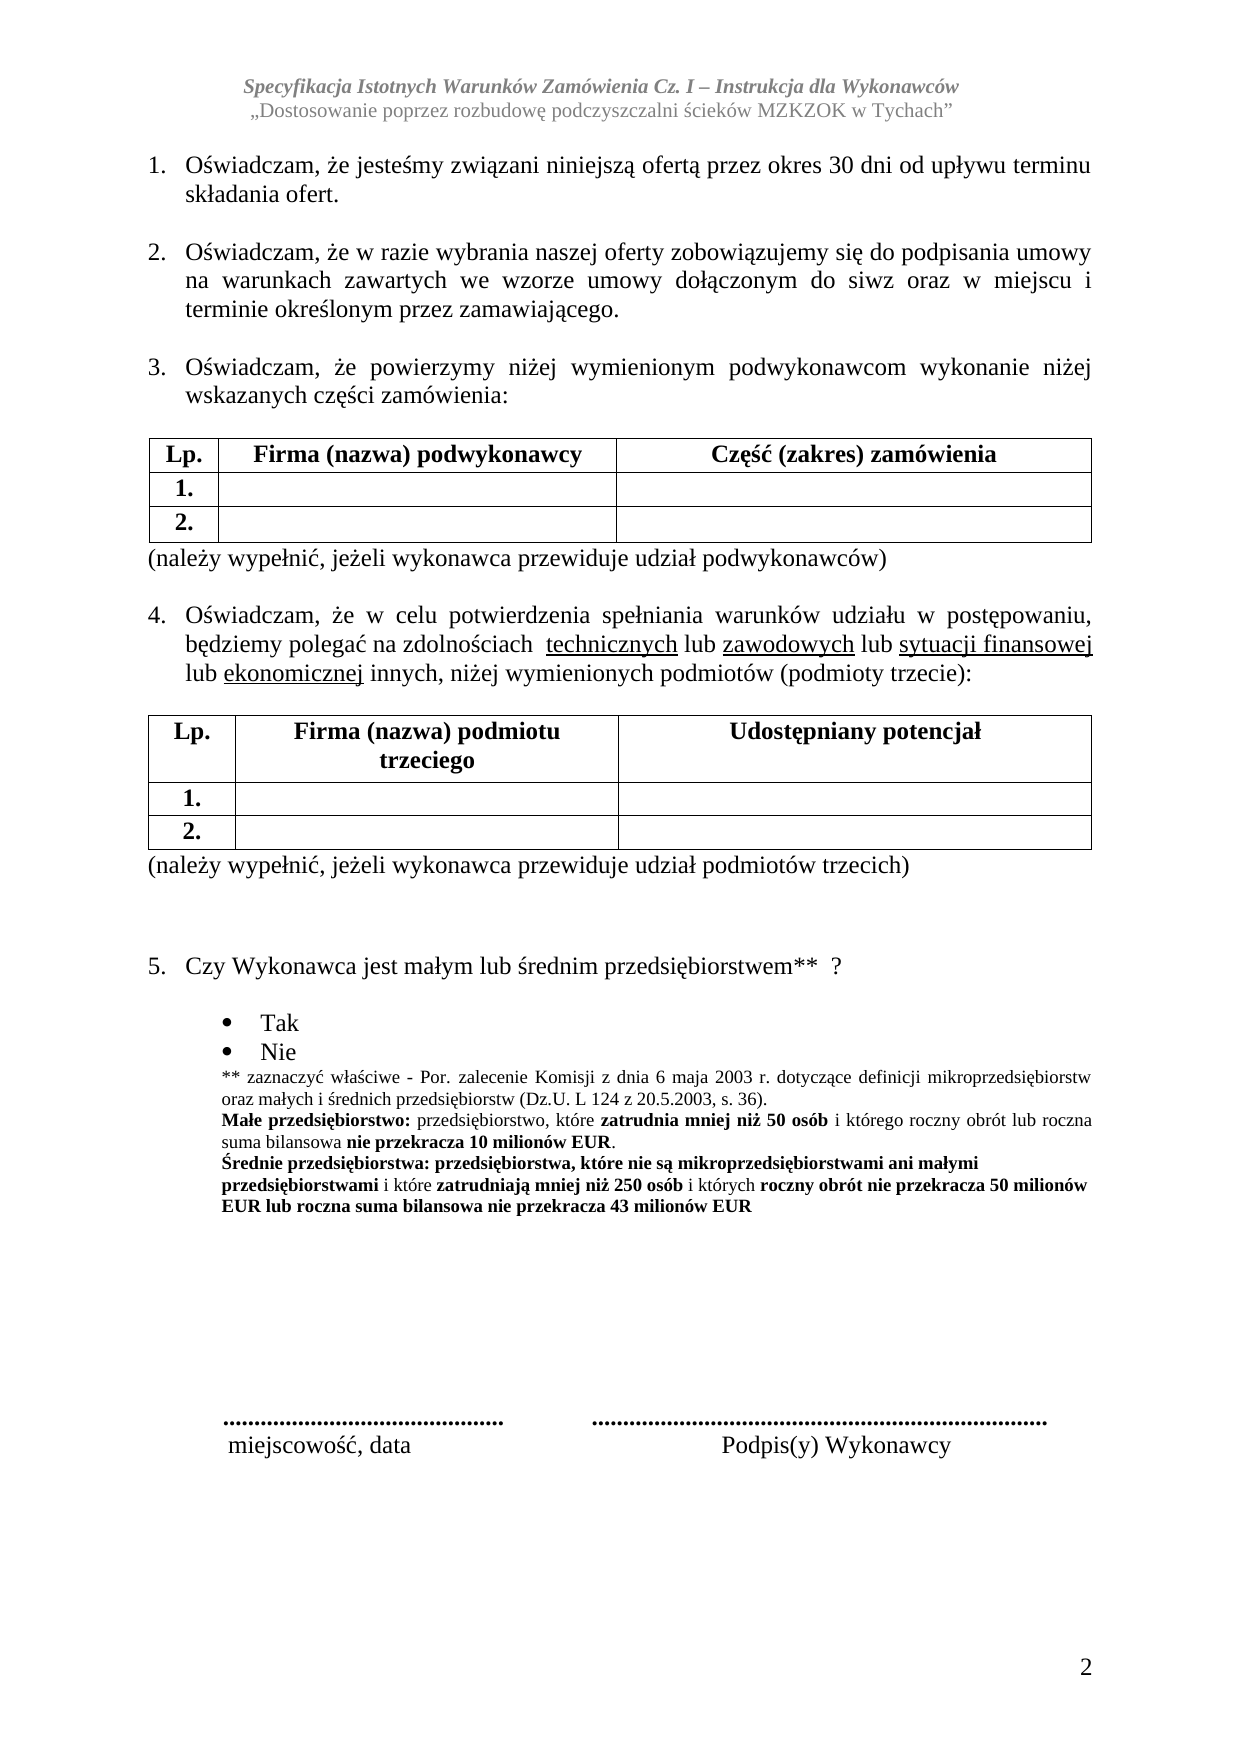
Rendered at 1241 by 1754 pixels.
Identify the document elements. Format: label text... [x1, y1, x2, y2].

list Tak [223, 1008, 1093, 1037]
table_cell [236, 783, 618, 815]
list Czy Wykonawca jest małym lub średnim przedsiębiorstwem** ? [148, 951, 1093, 980]
table_cell [619, 816, 1091, 849]
list Oświadczam, że jesteśmy związani niniejszą ofertą przez okres 30 dni od upływu terminu składania ofert. [148, 151, 1093, 208]
text Średnie przedsiębiorstwa: przedsiębiorstwa, które nie są mikroprzedsiębiorstwami ani małymi przedsiębiorstwami i które zatrudniają mniej niż 250 osób i których roczny obrót nie przekracza 50 milionów EUR lub roczna suma bilansowa nie przekracza 43 milionów EUR [221, 1152, 1093, 1217]
table_cell [617, 507, 1091, 542]
table_cell 1. [150, 473, 218, 506]
list Oświadczam, że w celu potwierdzenia spełniania warunków udziału w postępowaniu, będziemy polegać na zdolnościach technicznych lub zawodowych lub sytuacji finansowej lub ekonomicznej innych, niżej wymienionych podmiotów (podmioty trzecie): [148, 600, 1093, 687]
table_cell 2. [150, 507, 218, 542]
table_cell [219, 507, 616, 542]
table_header Firma (nazwa) podmiotu trzeciego [236, 716, 618, 782]
list Nie [223, 1037, 1093, 1066]
table_header Część (zakres) zamówienia [617, 439, 1091, 472]
table_header Lp. [149, 716, 235, 782]
table_header Udostępniany potencjał [619, 716, 1091, 782]
text (należy wypełnić, jeżeli wykonawca przewiduje udział podmiotów trzecich) [148, 850, 1093, 879]
list Oświadczam, że w razie wybrania naszej oferty zobowiązujemy się do podpisania umowy na warunkach zawartych we wzorze umowy dołączonym do siwz oraz w miejscu i terminie określonym przez zamawiającego. [148, 237, 1093, 323]
table_header Firma (nazwa) podwykonawcy [219, 439, 616, 472]
table_cell [619, 783, 1091, 815]
text ............................................. ......................................................................... [223, 1402, 1093, 1431]
text Małe przedsiębiorstwo: przedsiębiorstwo, które zatrudnia mniej niż 50 osób i którego roczny obrót lub roczna suma bilansowa nie przekracza 10 milionów EUR. [221, 1109, 1093, 1152]
table_header Lp. [150, 439, 218, 472]
table_cell [236, 816, 618, 849]
text (należy wypełnić, jeżeli wykonawca przewiduje udział podwykonawców) [148, 543, 1093, 572]
table_cell 1. [149, 783, 235, 815]
list Oświadczam, że powierzymy niżej wymienionym podwykonawcom wykonanie niżej wskazanych części zamówienia: [148, 352, 1093, 409]
table_cell [219, 473, 616, 506]
text miejscowość, data Podpis(y) Wykonawcy [223, 1431, 1093, 1459]
table_cell [617, 473, 1091, 506]
table_cell 2. [149, 816, 235, 849]
text ** zaznaczyć właściwe - Por. zalecenie Komisji z dnia 6 maja 2003 r. dotyczące definicji mikroprzedsiębiorstw oraz małych i średnich przedsiębiorstw (Dz.U. L 124 z 20.5.2003, s. 36). [192, 1066, 1093, 1109]
